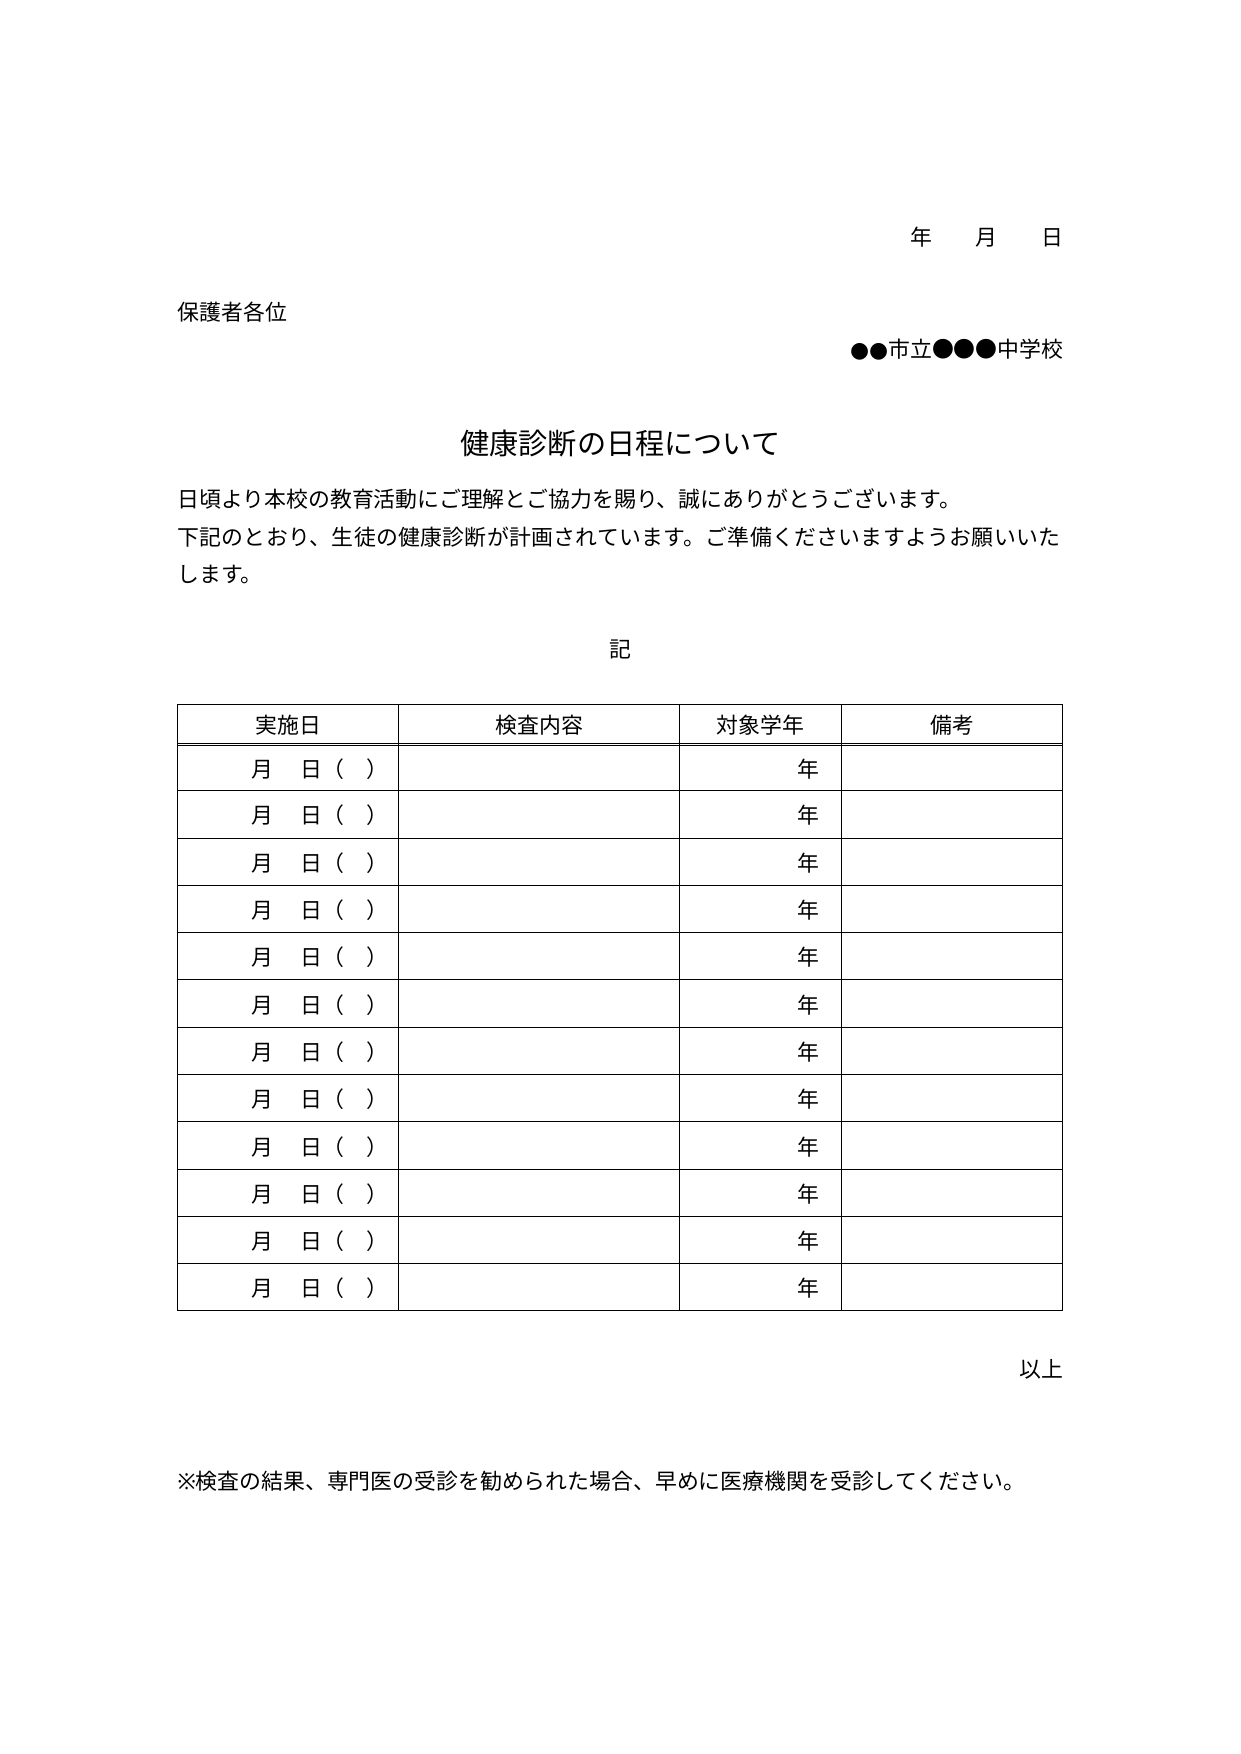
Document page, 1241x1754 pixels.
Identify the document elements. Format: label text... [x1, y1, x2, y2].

table_header 備考 [842, 705, 1062, 743]
table_cell 月 日（ ） [178, 933, 398, 979]
table_cell 月 日（ ） [178, 980, 398, 1027]
subtitle 記 [177, 629, 1063, 667]
table_cell 月 日（ ） [178, 886, 398, 932]
table_cell [842, 1122, 1062, 1168]
table_cell [842, 1075, 1062, 1121]
table_cell 月 日（ ） [178, 1264, 398, 1310]
table_cell 年 [680, 1217, 841, 1263]
table_cell [842, 933, 1062, 979]
table_cell 年 [680, 746, 841, 790]
table_cell 月 日（ ） [178, 791, 398, 837]
text 以上 [177, 1349, 1063, 1386]
table_cell [399, 791, 679, 837]
table_cell [399, 1075, 679, 1121]
text 健康診断の日程について [177, 404, 1063, 479]
table_cell [399, 980, 679, 1027]
table_cell [842, 746, 1062, 790]
text ●●市立●●●中学校 [177, 329, 1063, 367]
table_cell [842, 791, 1062, 837]
table_cell 年 [680, 1122, 841, 1168]
table_cell 月 日（ ） [178, 1122, 398, 1168]
text 下記のとおり、生徒の健康診断が計画されています。ご準備くださいますようお願いいたします。 [177, 517, 1063, 592]
table_cell 年 [680, 1170, 841, 1216]
table_cell 年 [680, 980, 841, 1027]
table_cell 年 [680, 1028, 841, 1074]
table_cell 月 日（ ） [178, 839, 398, 885]
table_cell [842, 886, 1062, 932]
table_cell 月 日（ ） [178, 1075, 398, 1121]
table_cell [399, 933, 679, 979]
table_cell [399, 839, 679, 885]
table_cell 年 [680, 933, 841, 979]
text 日頃より本校の教育活動にご理解とご協力を賜り、誠にありがとうございます。 [177, 479, 1063, 517]
table_cell 年 [680, 886, 841, 932]
table_cell 月 日（ ） [178, 1217, 398, 1263]
table_cell [842, 839, 1062, 885]
table_cell [842, 1217, 1062, 1263]
table_cell 月 日（ ） [178, 1028, 398, 1074]
table_cell [399, 1028, 679, 1074]
table_cell [399, 1122, 679, 1168]
table_header 検査内容 [399, 705, 679, 743]
table_cell 年 [680, 791, 841, 837]
table_cell [842, 1170, 1062, 1216]
text 年 月 日 [177, 217, 1063, 254]
table_cell [842, 1264, 1062, 1310]
text ※検査の結果、専門医の受診を勧められた場合、早めに医療機関を受診してください。 [177, 1461, 1063, 1499]
table_cell 年 [680, 839, 841, 885]
table_cell [399, 746, 679, 790]
table_cell 年 [680, 1075, 841, 1121]
text 保護者各位 [177, 292, 1063, 329]
table_cell 月 日（ ） [178, 1170, 398, 1216]
table_cell [399, 1264, 679, 1310]
table_cell [399, 1217, 679, 1263]
table_cell [399, 886, 679, 932]
table_header 実施日 [178, 705, 398, 743]
table_header 対象学年 [680, 705, 841, 743]
table_cell 月 日（ ） [178, 746, 398, 790]
table_cell 年 [680, 1264, 841, 1310]
table_cell [842, 980, 1062, 1027]
table_cell [842, 1028, 1062, 1074]
table_cell [399, 1170, 679, 1216]
